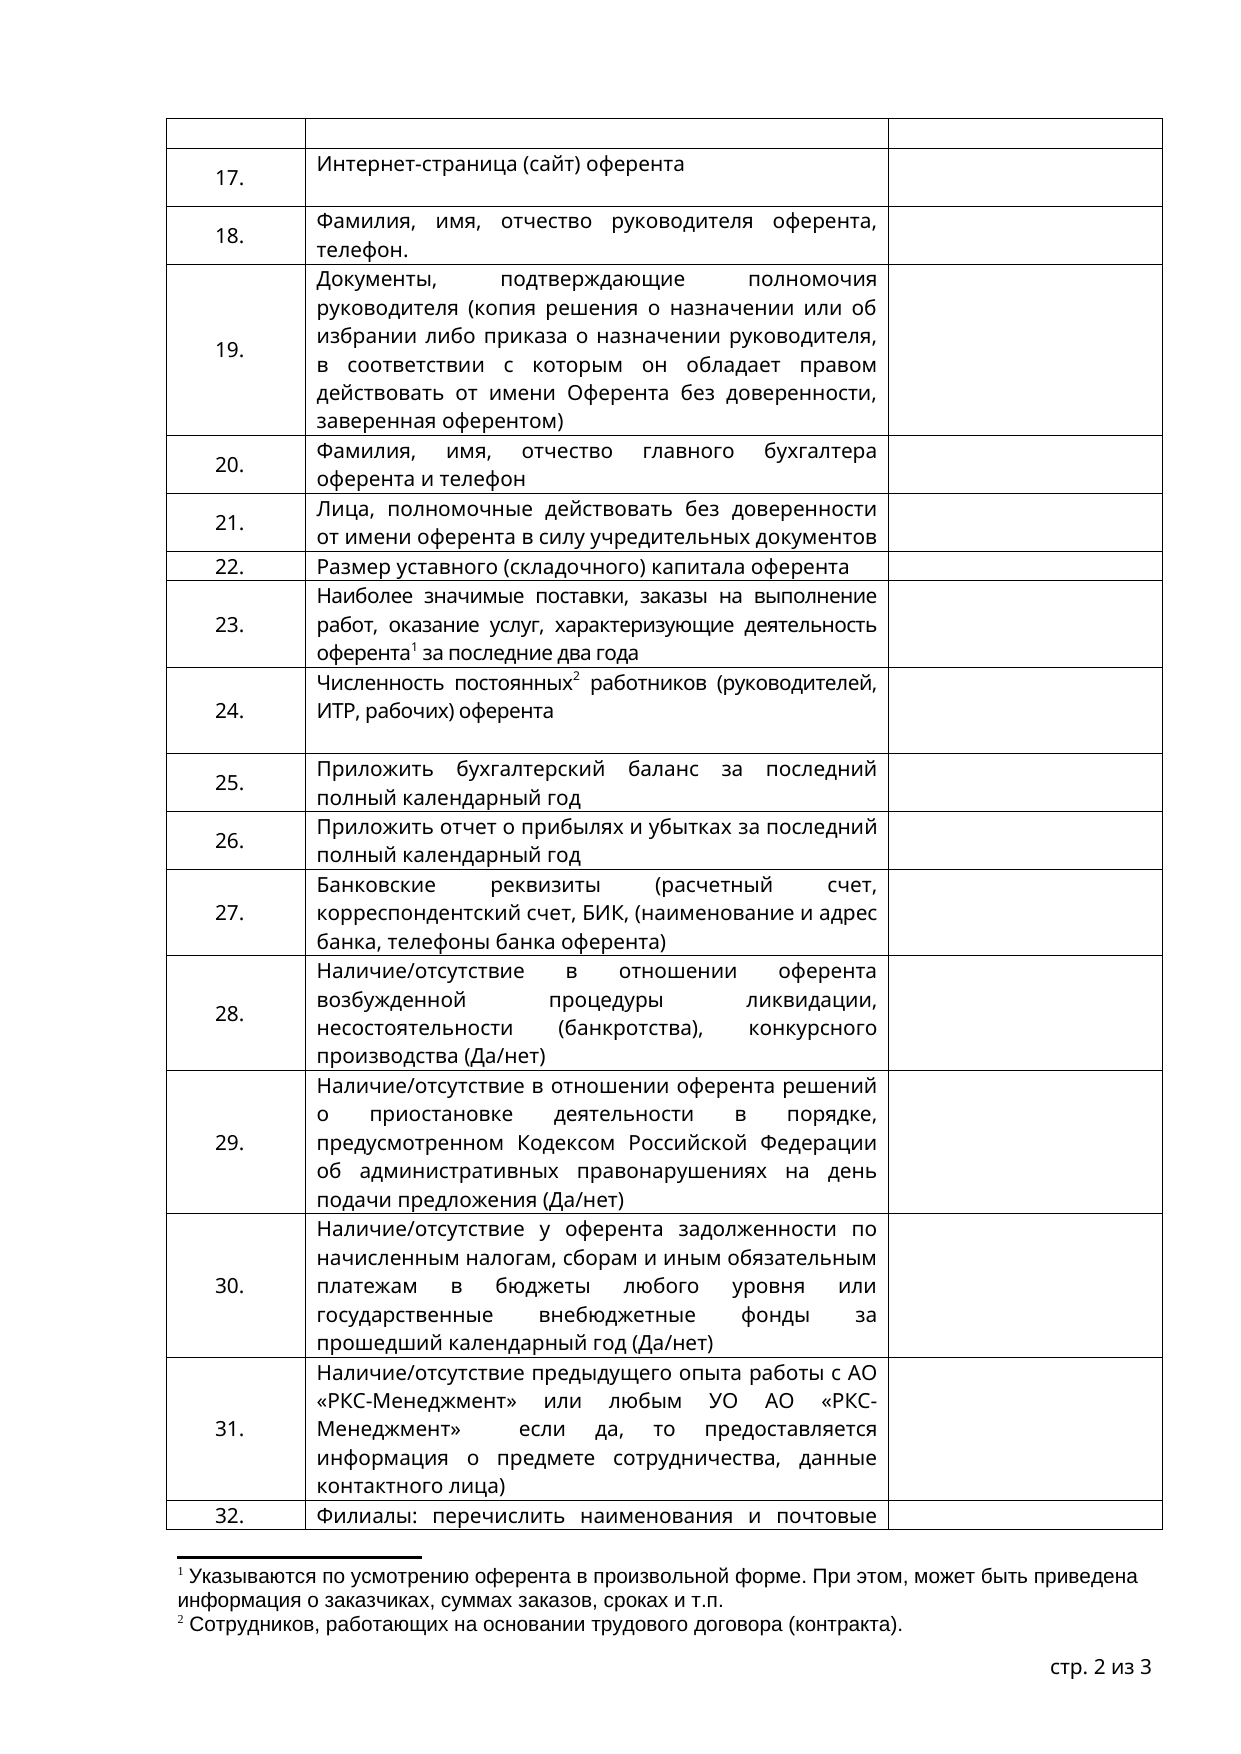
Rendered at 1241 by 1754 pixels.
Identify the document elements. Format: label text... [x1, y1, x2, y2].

table_cell [889, 1358, 1162, 1500]
table_cell [889, 754, 1162, 811]
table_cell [306, 1501, 888, 1529]
table_cell [889, 265, 1162, 435]
table_cell [167, 1501, 305, 1529]
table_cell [306, 119, 888, 148]
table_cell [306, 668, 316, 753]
table_cell [889, 581, 1162, 667]
table_cell Приложить бухгалтерский баланс за последний полный календарный год [306, 754, 888, 811]
table_cell Наличие/отсутствие в отношении оферента возбужденной процедуры ликвидации, несостоятельности (банкротства), конкурсного производства (Да/нет) [306, 956, 888, 1070]
table_cell Размер уставного (складочного) капитала оферента [306, 552, 888, 580]
table_cell [889, 812, 1162, 869]
table_cell Документы, подтверждающие полномочия руководителя (копия решения о назначении или об избрании либо приказа о назначении руководителя, в соответствии с которым он обладает правом действовать от имени Оферента без доверенности, заверенная оферентом) [306, 265, 888, 435]
table_cell [889, 494, 1162, 551]
table_cell Интернет-страница (сайт) оферента [306, 149, 888, 206]
table_cell [167, 1358, 305, 1500]
table_cell Наличие/отсутствие предыдущего опыта работы с АО «РКС-Менеджмент» или любым УО АО «РКС-Менеджмент» если да, то предоставляется информация о предмете сотрудничества, данные контактного лица) [306, 1358, 888, 1500]
table_cell [167, 436, 305, 493]
table_cell Фамилия, имя, отчество руководителя оферента, телефон. [306, 207, 888, 263]
table_cell [889, 1214, 1162, 1357]
table_cell Приложить отчет о прибылях и убытках за последний полный календарный год [306, 812, 888, 869]
table_cell Наличие/отсутствие у оферента задолженности по начисленным налогам, сборам и иным обязательным платежам в бюджеты любого уровня или государственные внебюджетные фонды за прошедший календарный год (Да/нет) [306, 1214, 888, 1357]
table_cell Фамилия, имя, отчество главного бухгалтера оферента и телефон [306, 436, 888, 493]
table_cell Лица, полномочные действовать без доверенности от имени оферента в силу учредительных документов [306, 494, 888, 551]
table_cell [889, 436, 1162, 493]
table_cell [889, 119, 1162, 148]
table_cell Наиболее значимые поставки, заказы на выполнение работ, оказание услуг, характеризующие деятельность оферента за последние два года [306, 581, 888, 667]
table_cell [167, 812, 305, 869]
table_cell [167, 581, 305, 667]
table_cell [167, 149, 305, 206]
table_cell [889, 207, 1162, 263]
table_cell Наличие/отсутствие в отношении оферента решений о приостановке деятельности в порядке, предусмотренном Кодексом Российской Федерации об административных правонарушениях на день подачи предложения (Да/нет) [306, 1071, 888, 1213]
table_cell [167, 1214, 305, 1357]
table_cell [167, 552, 305, 580]
table_cell [889, 956, 1162, 1070]
table_cell Банковские реквизиты (расчетный счет, корреспондентский счет, БИК, (наименование и адрес банка, телефоны банка оферента) [306, 870, 888, 955]
table_cell [889, 552, 1162, 580]
table_cell [889, 1501, 1162, 1529]
table_cell [167, 207, 305, 263]
table_cell [167, 494, 305, 551]
table_cell [167, 668, 305, 753]
table_cell [167, 119, 305, 148]
table_cell [889, 149, 1162, 206]
table_cell [167, 956, 305, 1070]
table_cell [889, 1071, 1162, 1213]
table_cell [889, 870, 1162, 955]
table_cell [167, 754, 305, 811]
table_cell [167, 870, 305, 955]
table_cell [167, 1071, 305, 1213]
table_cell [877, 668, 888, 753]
table_cell [889, 668, 1162, 753]
table_cell [167, 265, 305, 435]
